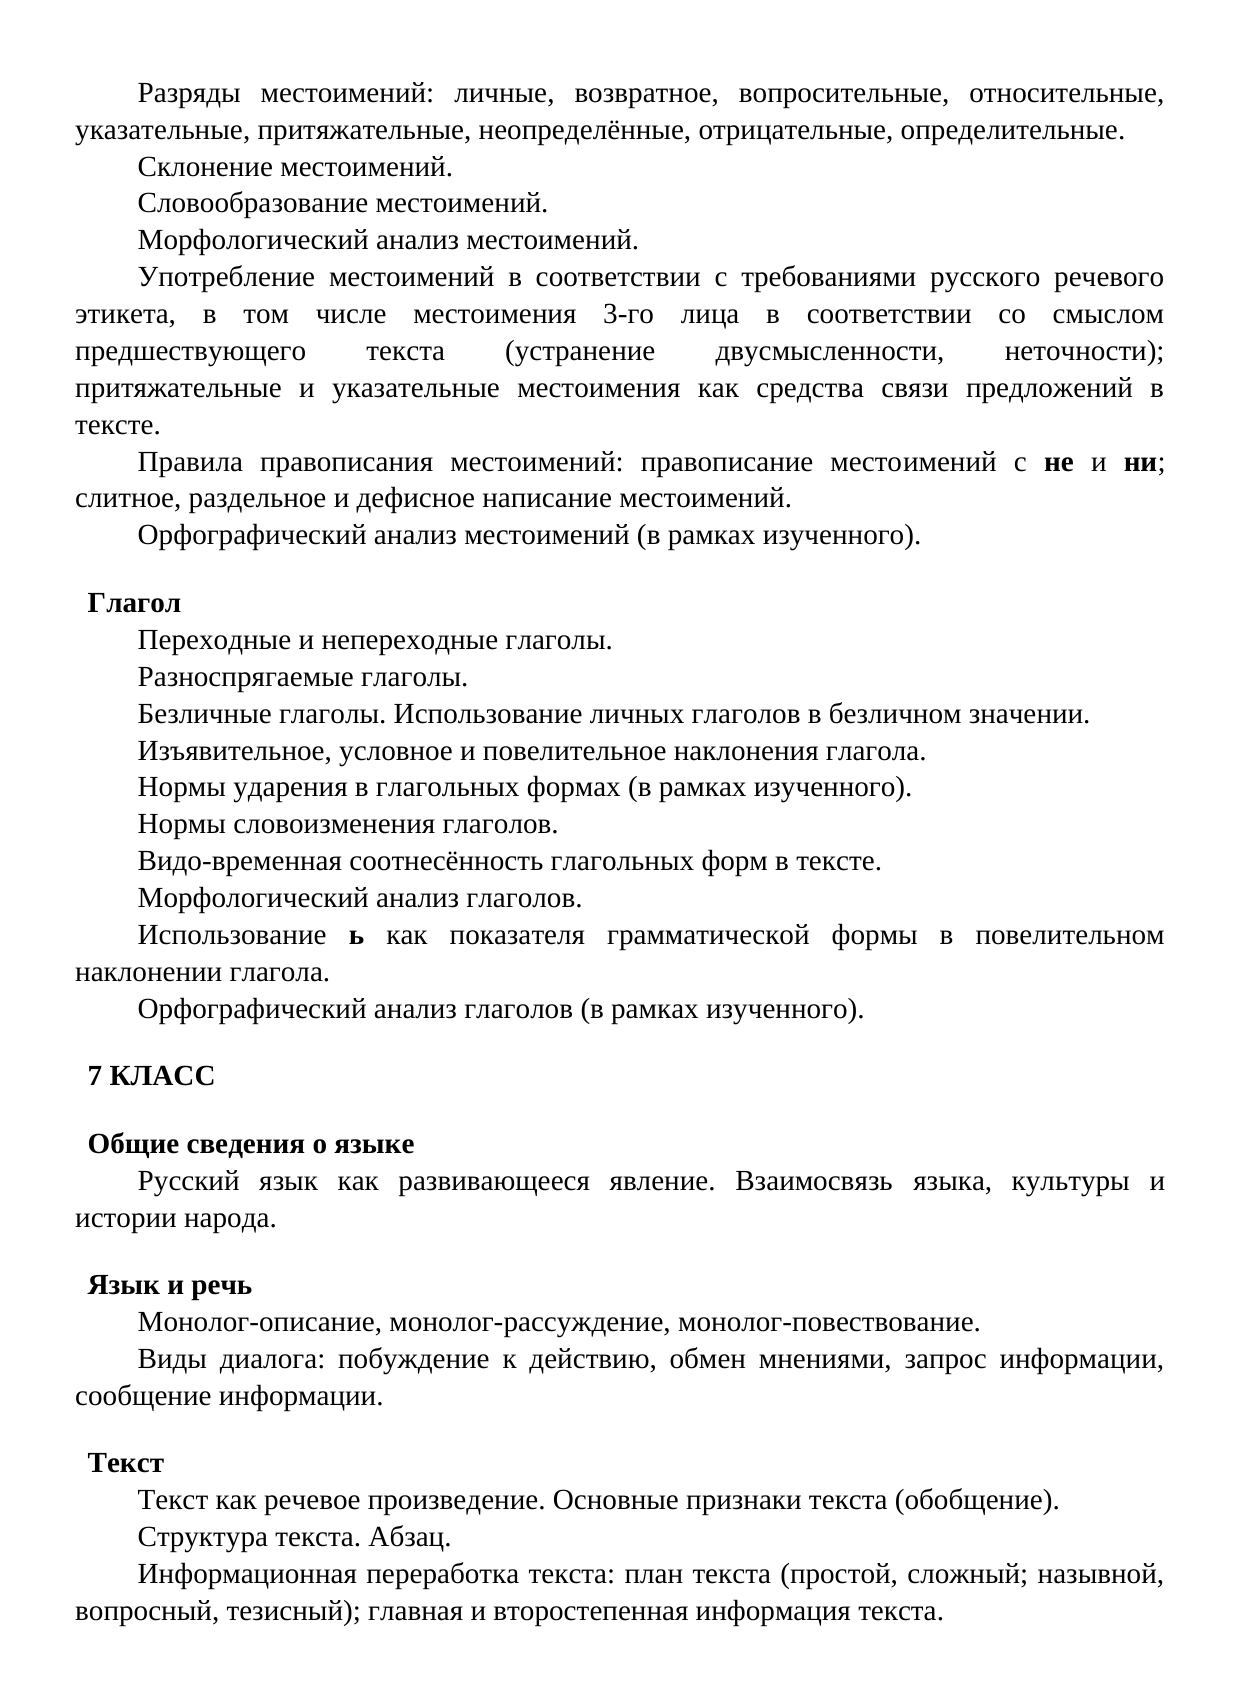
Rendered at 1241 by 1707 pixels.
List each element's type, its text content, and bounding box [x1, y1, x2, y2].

text Разноспрягаемые глаголы. [75, 659, 1165, 692]
text Орфографический анализ глаголов (в рамках изученного). [75, 991, 1165, 1024]
text Монолог-описание, монолог-рассуждение, монолог-повествование. [75, 1304, 1165, 1338]
text Виды диалога: побуждение к действию, обмен мнениями, запрос информации, сообщение информации. [75, 1341, 1165, 1411]
text Текст [87, 1446, 1165, 1479]
text Безличные глаголы. Использование личных глаголов в безличном значении. [75, 696, 1165, 729]
text Орфографический анализ местоимений (в рамках изученного). [75, 517, 1165, 551]
text Разряды местоимений: личные, возвратное, вопросительные, относительные, указательные, притяжательные, неопределённые, отрицательные, определительные. [75, 75, 1165, 145]
text Употребление местоимений в соответствии с требованиями русского речевого этикета, в том числе местоимения 3-го лица в соответствии со смыслом предшествующего текста (устранение двусмысленности, неточности); притяжательные и указательные местоимения как средства связи предложений в тексте. [75, 259, 1165, 440]
text Морфологический анализ местоимений. [75, 222, 1165, 256]
text Изъявительное, условное и повелительное наклонения глагола. [75, 733, 1165, 766]
text 7 КЛАСС [87, 1058, 1165, 1092]
text Текст как речевое произведение. Основные признаки текста (обобщение). [75, 1482, 1165, 1516]
text Видо-временная соотнесённость глагольных форм в тексте. [75, 843, 1165, 877]
text Переходные и непереходные глаголы. [75, 622, 1165, 656]
text Морфологический анализ глаголов. [75, 880, 1165, 914]
text Глагол [87, 585, 1165, 619]
text Язык и речь [87, 1267, 1165, 1301]
text Русский язык как развивающееся явление. Взаимосвязь ­языка, культуры и истории народа. [75, 1163, 1165, 1233]
text Словообразование местоимений. [75, 186, 1165, 219]
text Общие сведения о языке [87, 1126, 1165, 1159]
text Структура текста. Абзац. [75, 1519, 1165, 1553]
text Использование ь как показателя грамматической формы в повелительном наклонении глагола. [75, 917, 1165, 987]
text Информационная переработка текста: план текста (простой, сложный; назывной, вопросный, тезисный); главная и второстепенная информация текста. [75, 1556, 1165, 1627]
text Правила правописания местоимений: правописание место­имений с не и ни; слитное, раздельное и дефисное написание местоимений. [75, 444, 1165, 514]
text Нормы словоизменения глаголов. [75, 806, 1165, 840]
text Нормы ударения в глагольных формах (в рамках изученного). [75, 769, 1165, 803]
text Склонение местоимений. [75, 149, 1165, 182]
